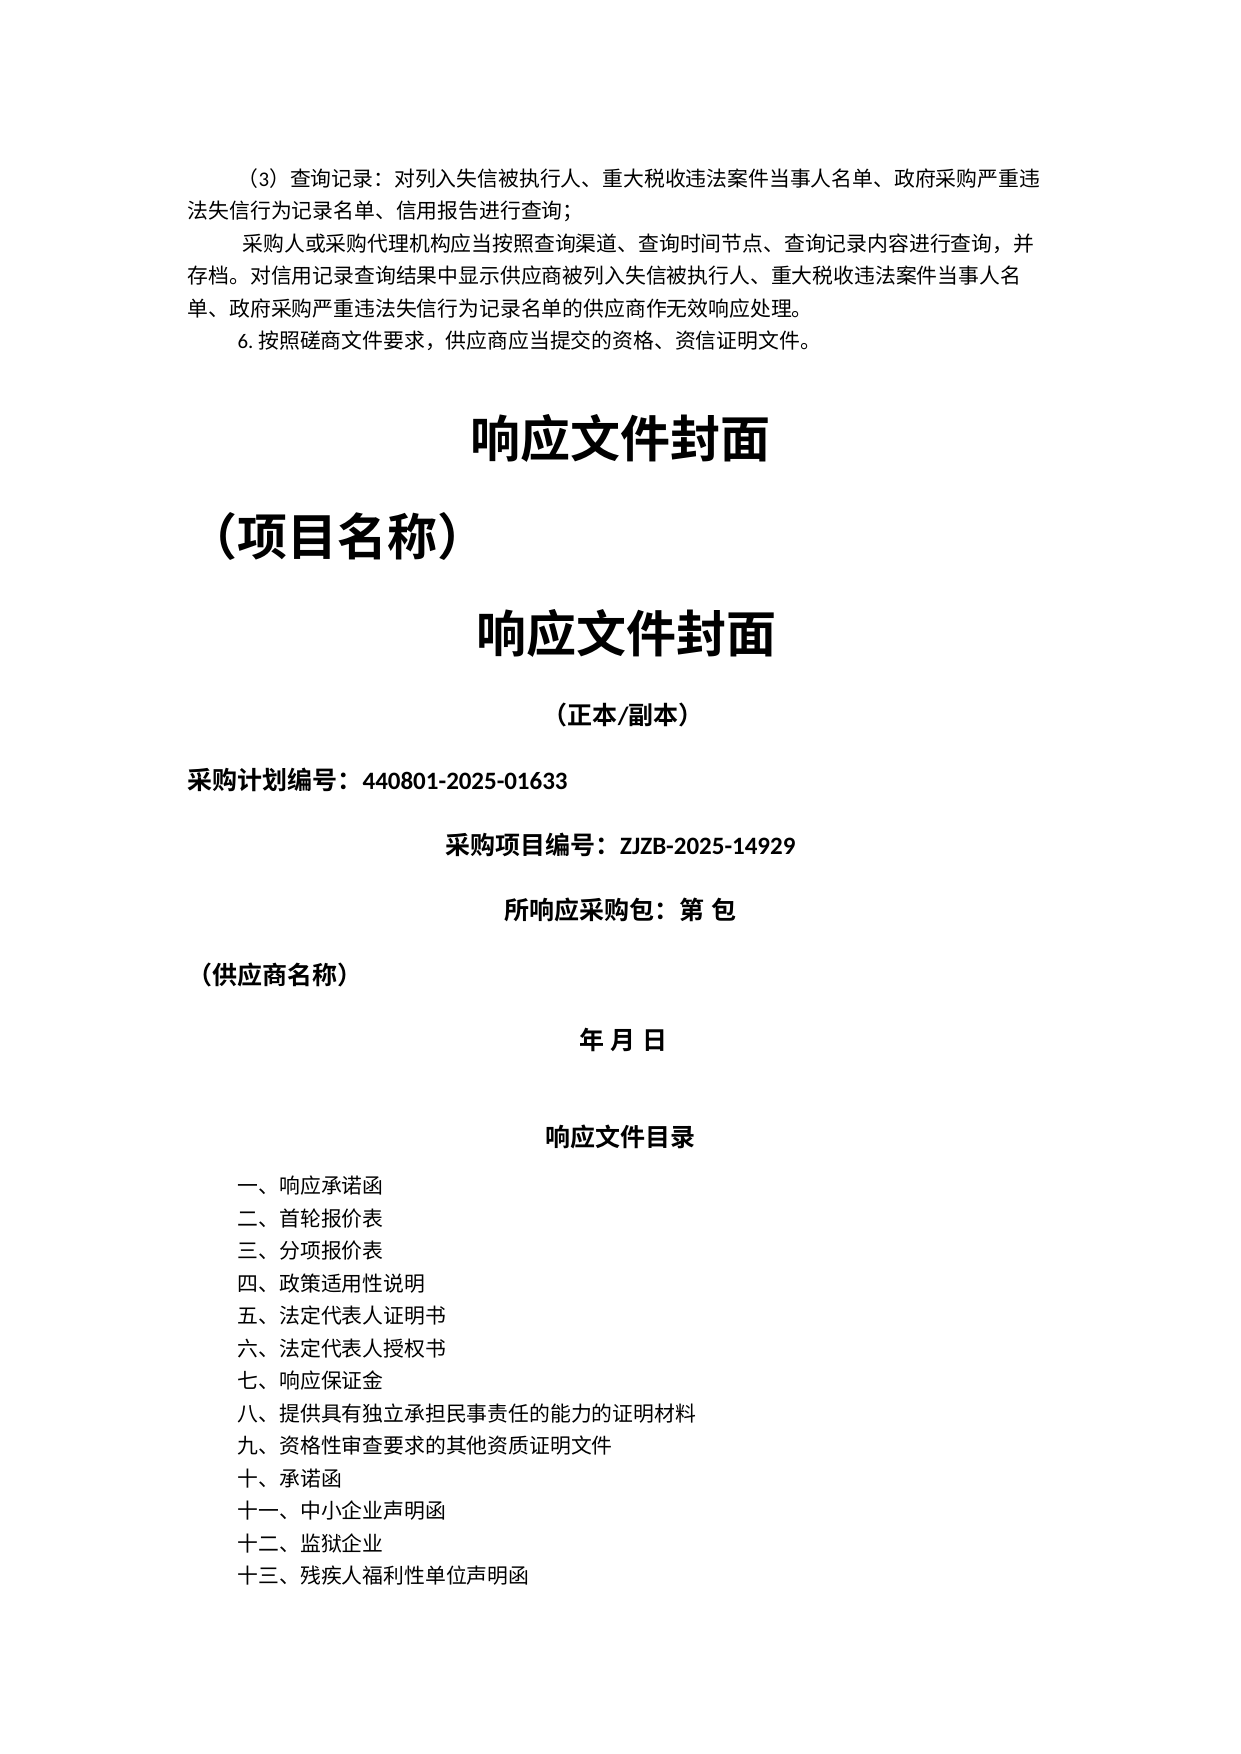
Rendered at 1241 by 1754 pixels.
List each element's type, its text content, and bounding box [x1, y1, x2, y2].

text （正本/副本） [187, 682, 1053, 747]
text 采购计划编号：440801-2025-01633 [187, 747, 1053, 812]
text 四、政策适用性说明 [187, 1267, 1053, 1299]
text 采购人或采购代理机构应当按照查询渠道、查询时间节点、查询记录内容进行查询，并存档。对信用记录查询结果中显示供应商被列入失信被执行人、重大税收违法案件当事人名单、政府采购严重违法失信行为记录名单的供应商作无效响应处理。 [187, 227, 1053, 324]
text 九、资格性审查要求的其他资质证明文件 [187, 1429, 1053, 1462]
text 十二、监狱企业 [187, 1527, 1053, 1559]
text 二、首轮报价表 [187, 1202, 1053, 1234]
text 十一、中小企业声明函 [187, 1494, 1053, 1527]
text 6. 按照磋商文件要求，供应商应当提交的资格、资信证明文件。 [187, 324, 1053, 357]
text 响应文件目录 [187, 1104, 1053, 1169]
text （供应商名称） [187, 942, 1053, 1007]
text 十、承诺函 [187, 1462, 1053, 1494]
text 采购项目编号：ZJZB-2025-14929 [187, 812, 1053, 877]
text 六、法定代表人授权书 [187, 1332, 1053, 1364]
text （3）查询记录：对列入失信被执行人、重大税收违法案件当事人名单、政府采购严重违法失信行为记录名单、信用报告进行查询； [187, 162, 1053, 227]
text 一、响应承诺函 [187, 1169, 1053, 1202]
text 年 月 日 [187, 1007, 1053, 1072]
text 响应文件封面 [187, 389, 1053, 487]
text 七、响应保证金 [187, 1364, 1053, 1397]
text 八、提供具有独立承担民事责任的能力的证明材料 [187, 1397, 1053, 1429]
text 所响应采购包：第 包 [187, 877, 1053, 942]
text 三、分项报价表 [187, 1234, 1053, 1267]
text （项目名称） [187, 487, 1053, 584]
text 十三、残疾人福利性单位声明函 [187, 1559, 1053, 1592]
text 响应文件封面 [187, 584, 1053, 682]
text 五、法定代表人证明书 [187, 1299, 1053, 1332]
